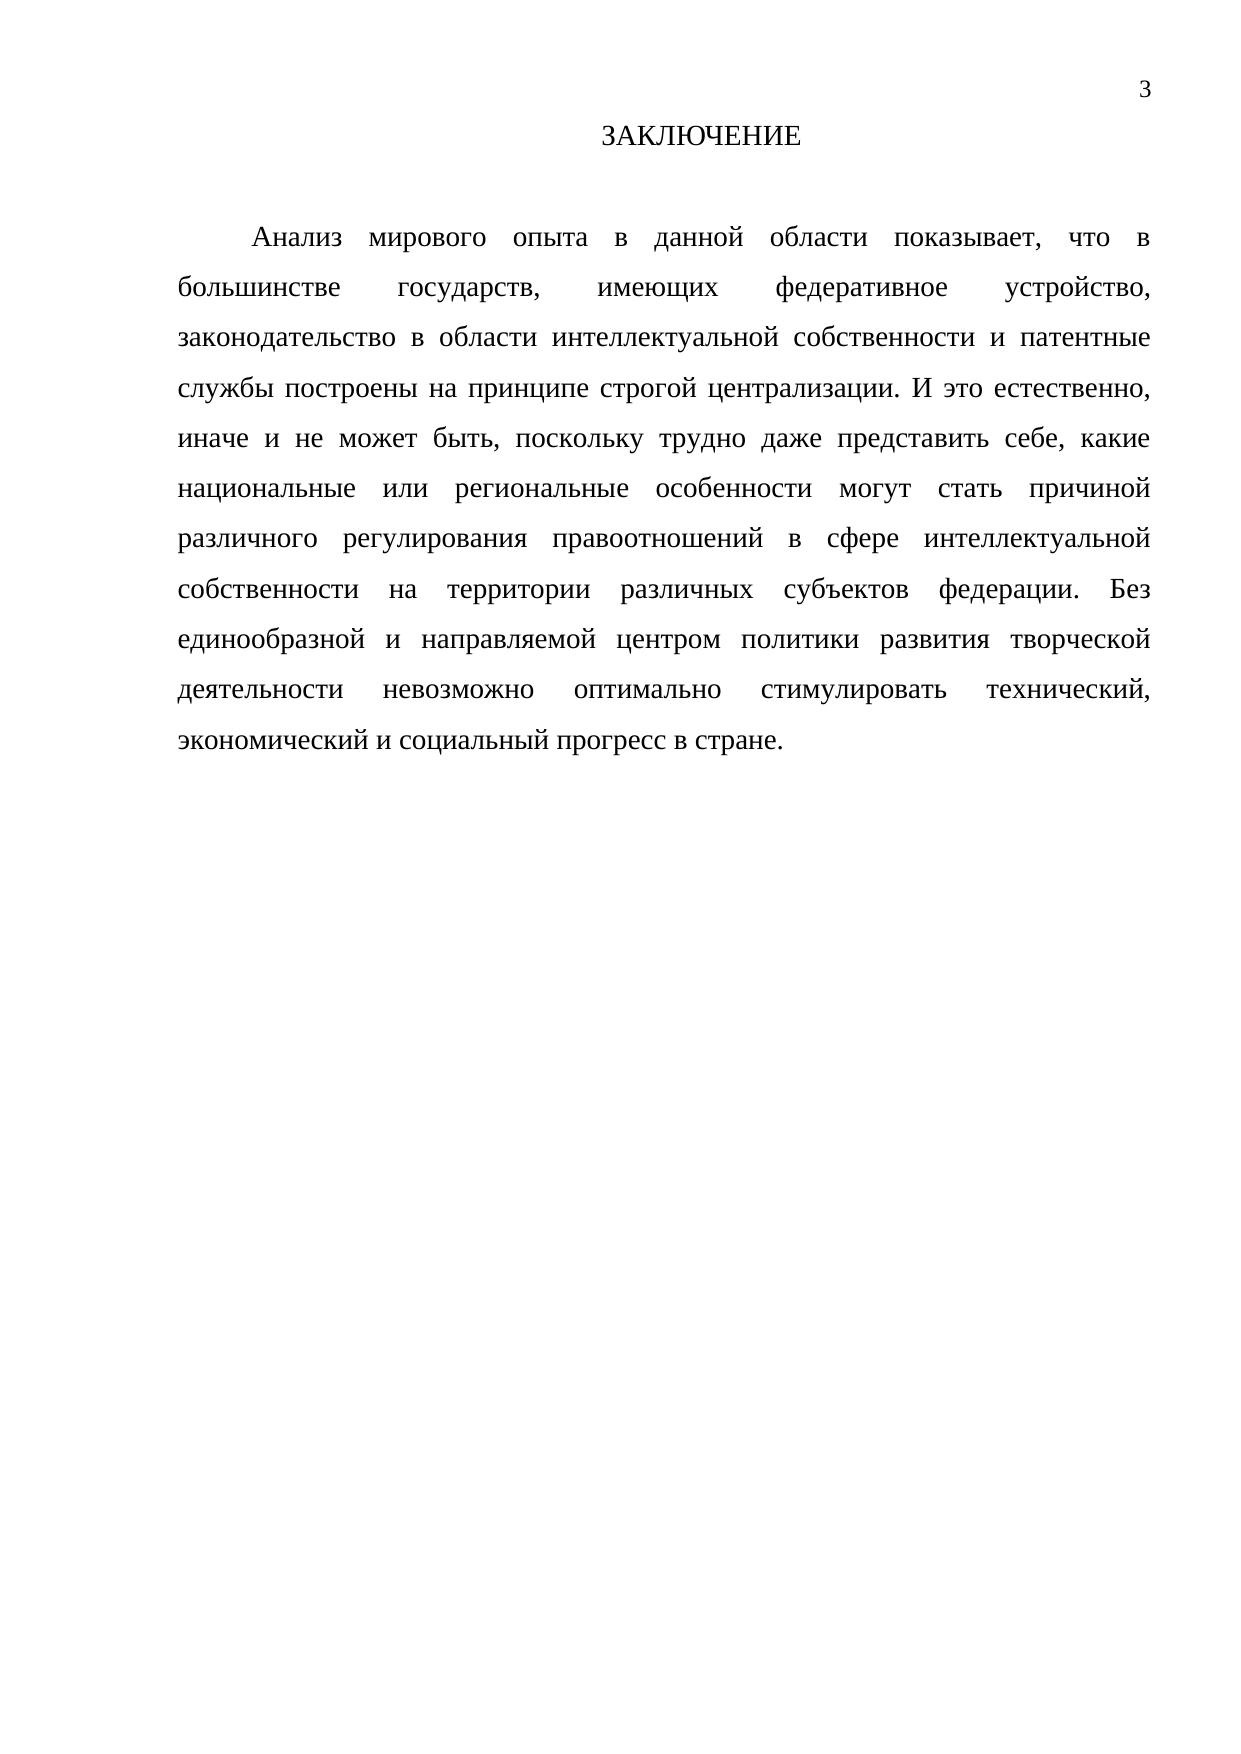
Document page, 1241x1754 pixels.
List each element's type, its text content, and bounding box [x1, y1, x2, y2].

subtitle ЗАКЛЮЧЕНИЕ [177, 118, 1152, 152]
text Анализ мирового опыта в данной области показывает, что в большинстве государств, имеющих федеративное устройство, законодательство в области интеллектуальной собственности и патентные службы построены на принципе строгой централизации. И это естественно, иначе и не может быть, поскольку трудно даже представить себе, какие национальные или региональные особенности могут стать причиной различного регулирования правоотношений в сфере интеллектуальной собственности на территории различных субъектов федерации. Без единообразной и направляемой центром политики развития творческой деятельности невозможно оптимально стимулировать технический, экономический и социальный прогресс в стране. [177, 219, 1152, 755]
